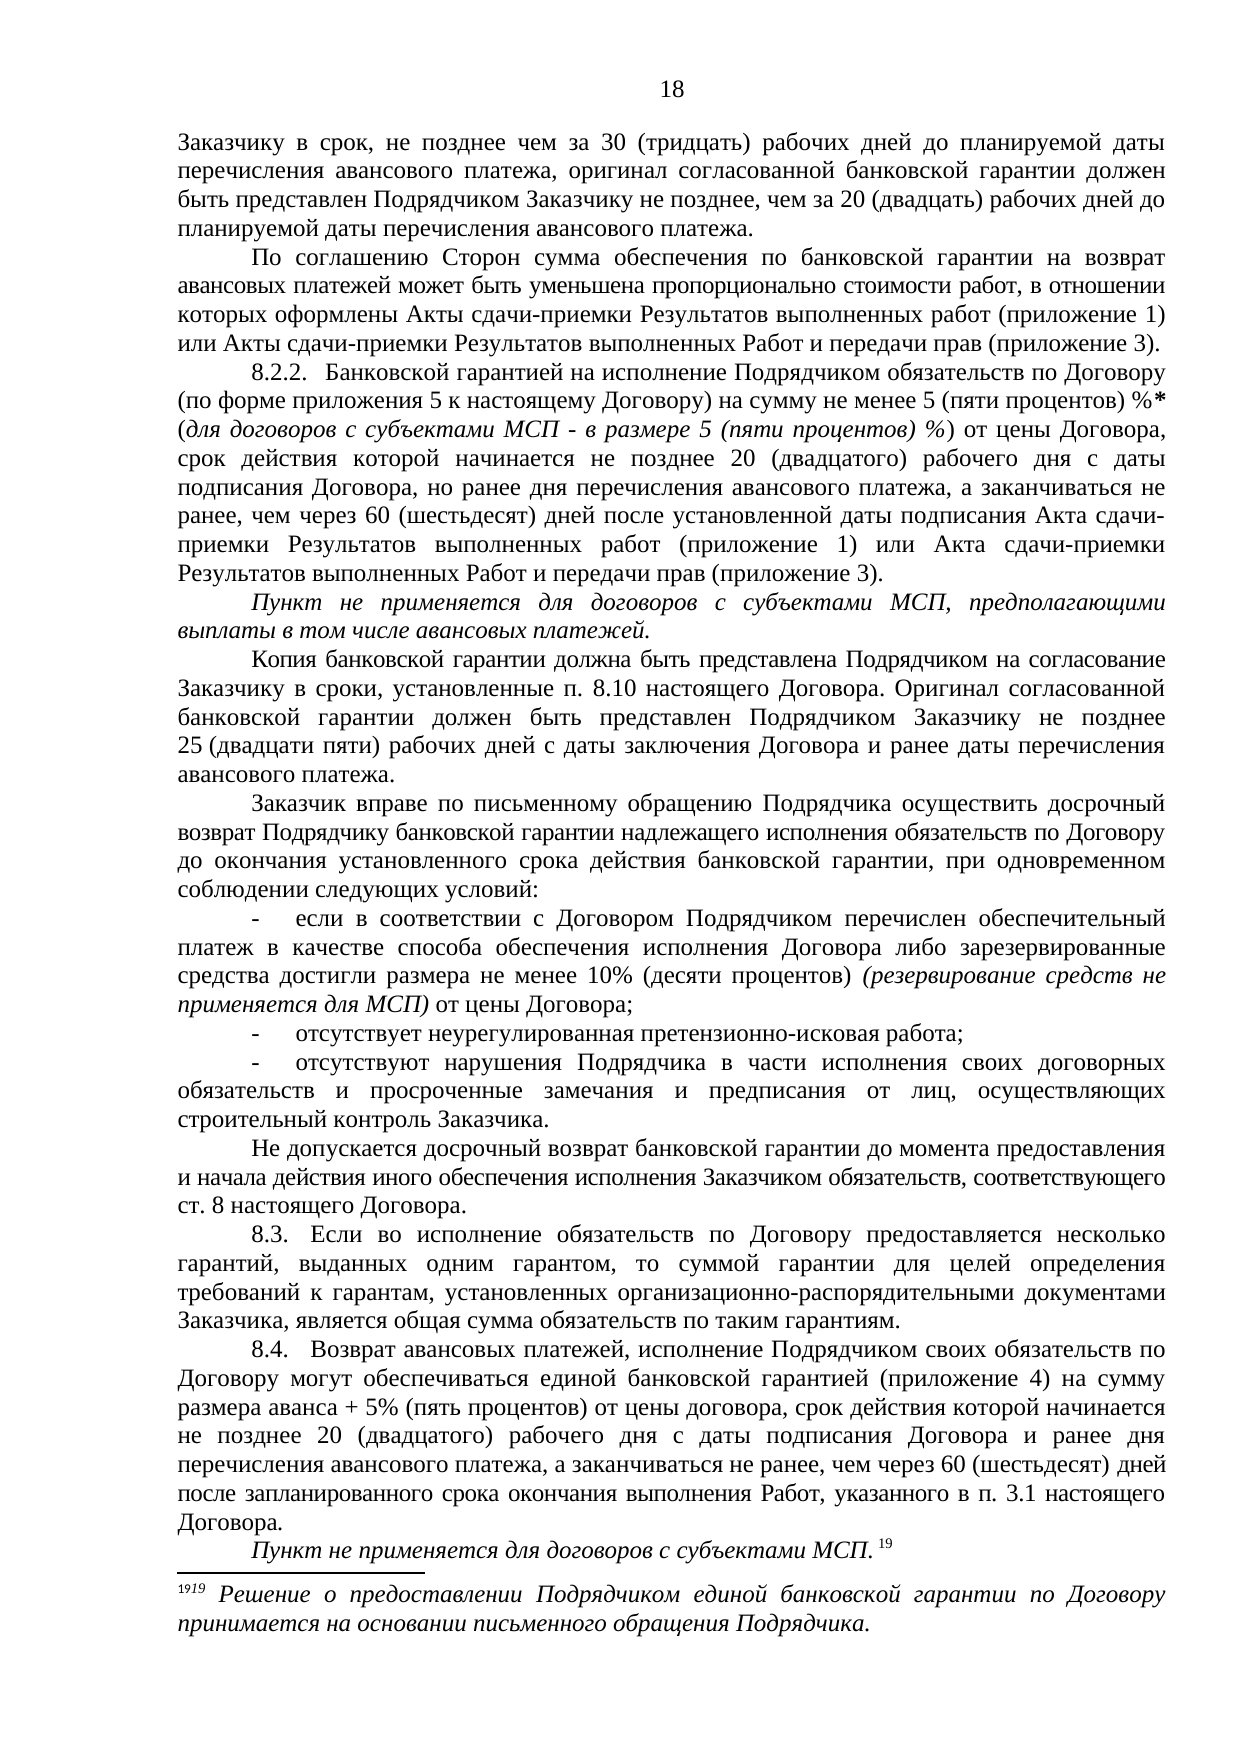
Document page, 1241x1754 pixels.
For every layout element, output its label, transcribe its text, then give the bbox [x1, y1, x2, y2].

text Пункт не применяется для договоров с субъектами МСП. [177, 1535, 1166, 1564]
text 8.4. Возврат авансовых платежей, исполнение Подрядчиком своих обязательств по Договору могут обеспечиваться единой банковской гарантией (приложение 4) на сумму размера аванса + 5% (пять процентов) от цены договора, срок действия которой начинается не позднее 20 (двадцатого) рабочего дня с даты подписания Договора и ранее дня перечисления авансового платежа, а заканчиваться не ранее, чем через 60 (шестьдесят) дней после запланированного срока окончания выполнения Работ, указанного в п. 3.1 настоящего Договора. [177, 1334, 1166, 1535]
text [177, 127, 1166, 242]
text Пункт не применяется для договоров с субъектами МСП, предполагающими выплаты в том числе авансовых платежей. [177, 587, 1166, 644]
text 8.3. Если во исполнение обязательств по Договору предоставляется несколько гарантий, выданных одним гарантом, то суммой гарантии для целей определения требований к гарантам, установленных организационно-распорядительными документами Заказчика, является общая сумма обязательств по таким гарантиям. [177, 1219, 1166, 1334]
text Копия банковской гарантии должна быть представлена Подрядчиком на согласование Заказчику в сроки, установленные п. 8.10 настоящего Договора. Оригинал согласованной банковской гарантии должен быть представлен Подрядчиком Заказчику не позднее 25 (двадцати пяти) рабочих дней с даты заключения Договора и ранее даты перечисления авансового платежа. [177, 644, 1166, 788]
text По соглашению Сторон сумма обеспечения по банковской гарантии на возврат авансовых платежей может быть уменьшена пропорционально стоимости работ, в отношении которых оформлены Акты сдачи-приемки Результатов выполненных работ (приложение 1) или Акты сдачи-приемки Результатов выполненных Работ и передачи прав (приложение 3). [177, 242, 1166, 357]
text - если в соответствии с Договором Подрядчиком перечислен обеспечительный платеж в качестве способа обеспечения исполнения Договора либо зарезервированные средства достигли размера не менее 10% (десяти процентов) (резервирование средств не применяется для МСП) от цены Договора; [177, 903, 1166, 1018]
text - отсутствуют нарушения Подрядчика в части исполнения своих договорных обязательств и просроченные замечания и предписания от лиц, осуществляющих строительный контроль Заказчика. [177, 1047, 1166, 1133]
text - отсутствует неурегулированная претензионно-исковая работа; [177, 1018, 1166, 1047]
text 8.2.2. Банковской гарантией на исполнение Подрядчиком обязательств по Договору (по форме приложения 5 к настоящему Договору) на сумму не менее 5 (пяти процентов) %* (для договоров с субъектами МСП - в размере 5 (пяти процентов) %) от цены Договора, срок действия которой начинается не позднее 20 (двадцатого) рабочего дня с даты подписания Договора, но ранее дня перечисления авансового платежа, а заканчиваться не ранее, чем через 60 (шестьдесят) дней после установленной даты подписания Акта сдачи-приемки Результатов выполненных работ (приложение 1) или Акта сдачи-приемки Результатов выполненных Работ и передачи прав (приложение 3). [177, 357, 1166, 587]
text Заказчик вправе по письменному обращению Подрядчика осуществить досрочный возврат Подрядчику банковской гарантии надлежащего исполнения обязательств по Договору до окончания установленного срока действия банковской гарантии, при одновременном соблюдении следующих условий: [177, 788, 1166, 903]
text Не допускается досрочный возврат банковской гарантии до момента предоставления и начала действия иного обеспечения исполнения Заказчиком обязательств, соответствующего ст. 8 настоящего Договора. [177, 1133, 1166, 1219]
